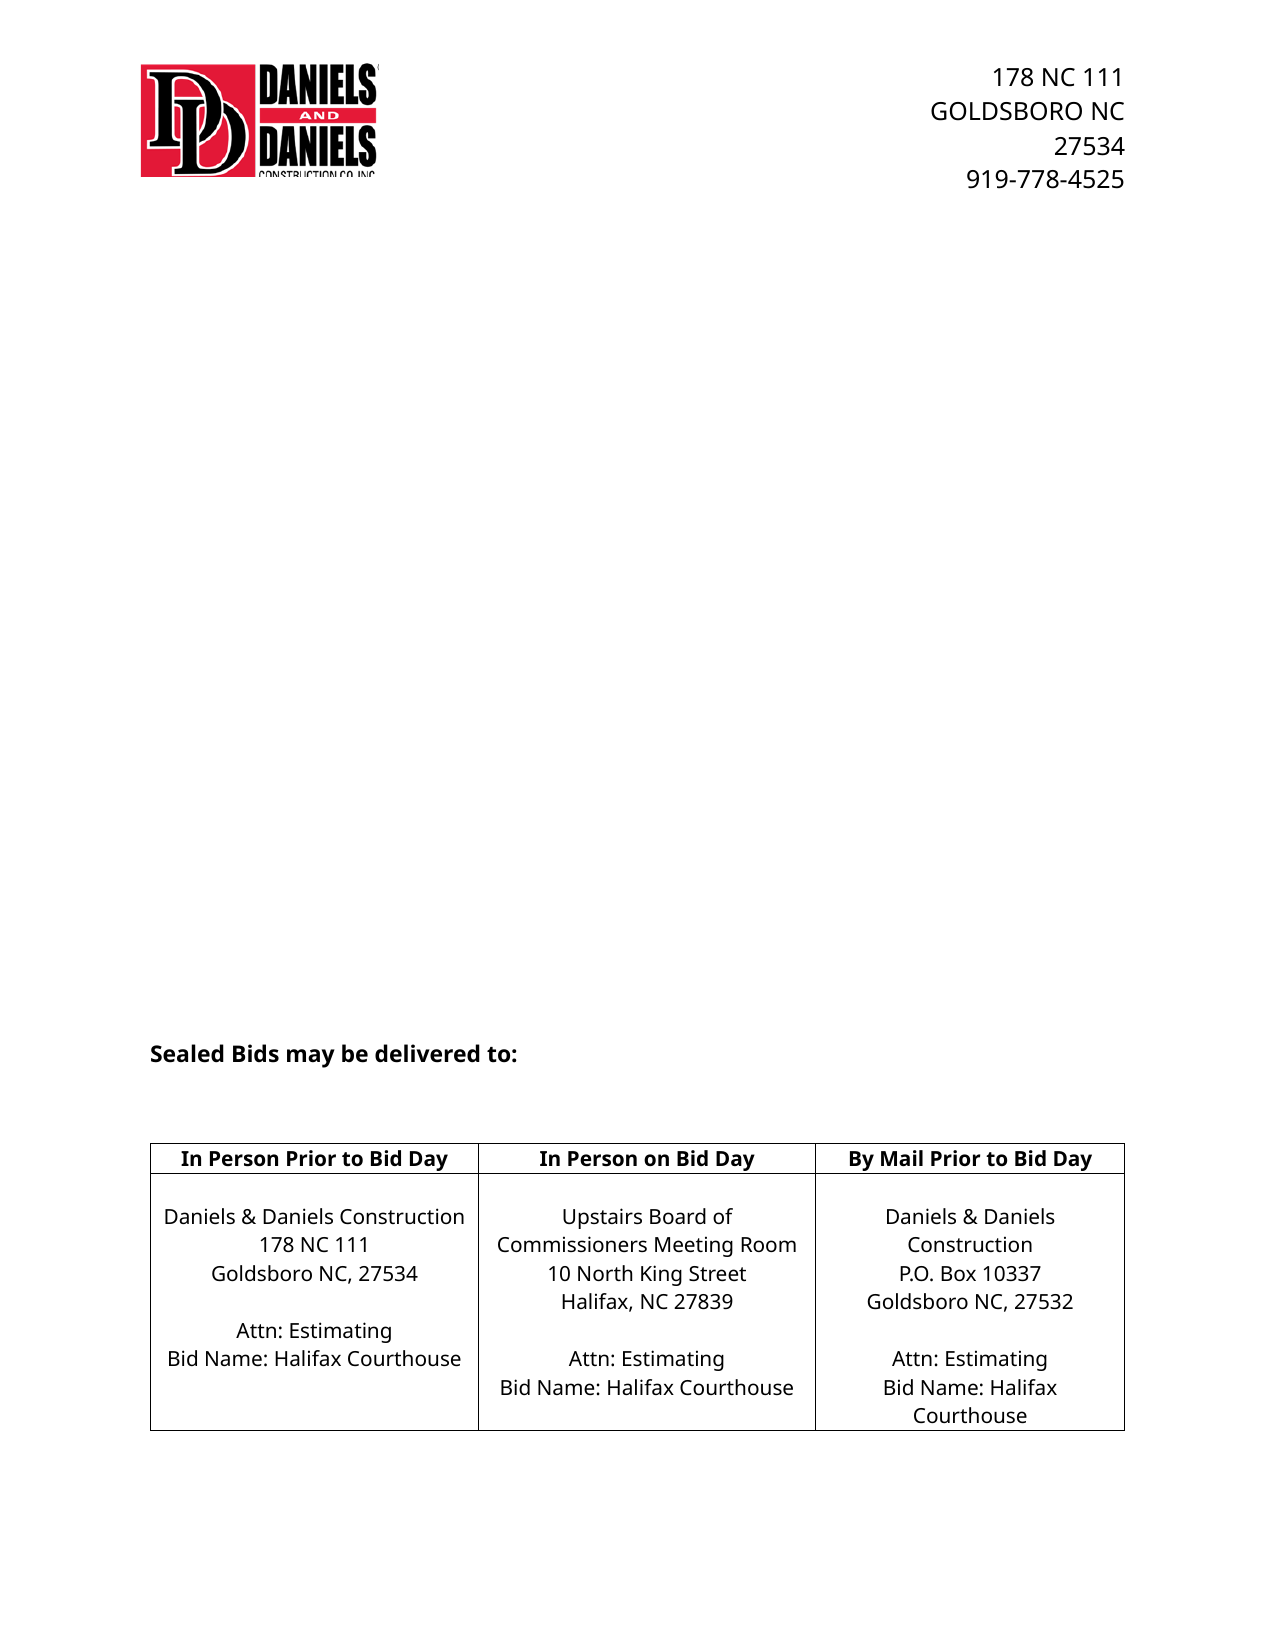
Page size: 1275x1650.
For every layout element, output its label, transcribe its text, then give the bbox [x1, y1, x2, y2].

table_cell Daniels & Daniels Construction 178 NC 111 Goldsboro NC, 27534 Attn: Estimating Bid Name: Halifax Courthouse [151, 1174, 478, 1429]
table_cell Upstairs Board of Commissioners Meeting Room 10 North King Street Halifax, NC 27839 Attn: Estimating Bid Name: Halifax Courthouse [479, 1174, 815, 1429]
table_cell Daniels & Daniels Construction P.O. Box 10337 Goldsboro NC, 27532 Attn: Estimating Bid Name: Halifax Courthouse [816, 1174, 1124, 1429]
table_header In Person Prior to Bid Day [151, 1144, 478, 1173]
table_header In Person on Bid Day [479, 1144, 815, 1173]
picture [138, 63, 379, 176]
text Sealed Bids may be delivered to: [150, 1038, 1125, 1069]
table_header By Mail Prior to Bid Day [816, 1144, 1124, 1173]
